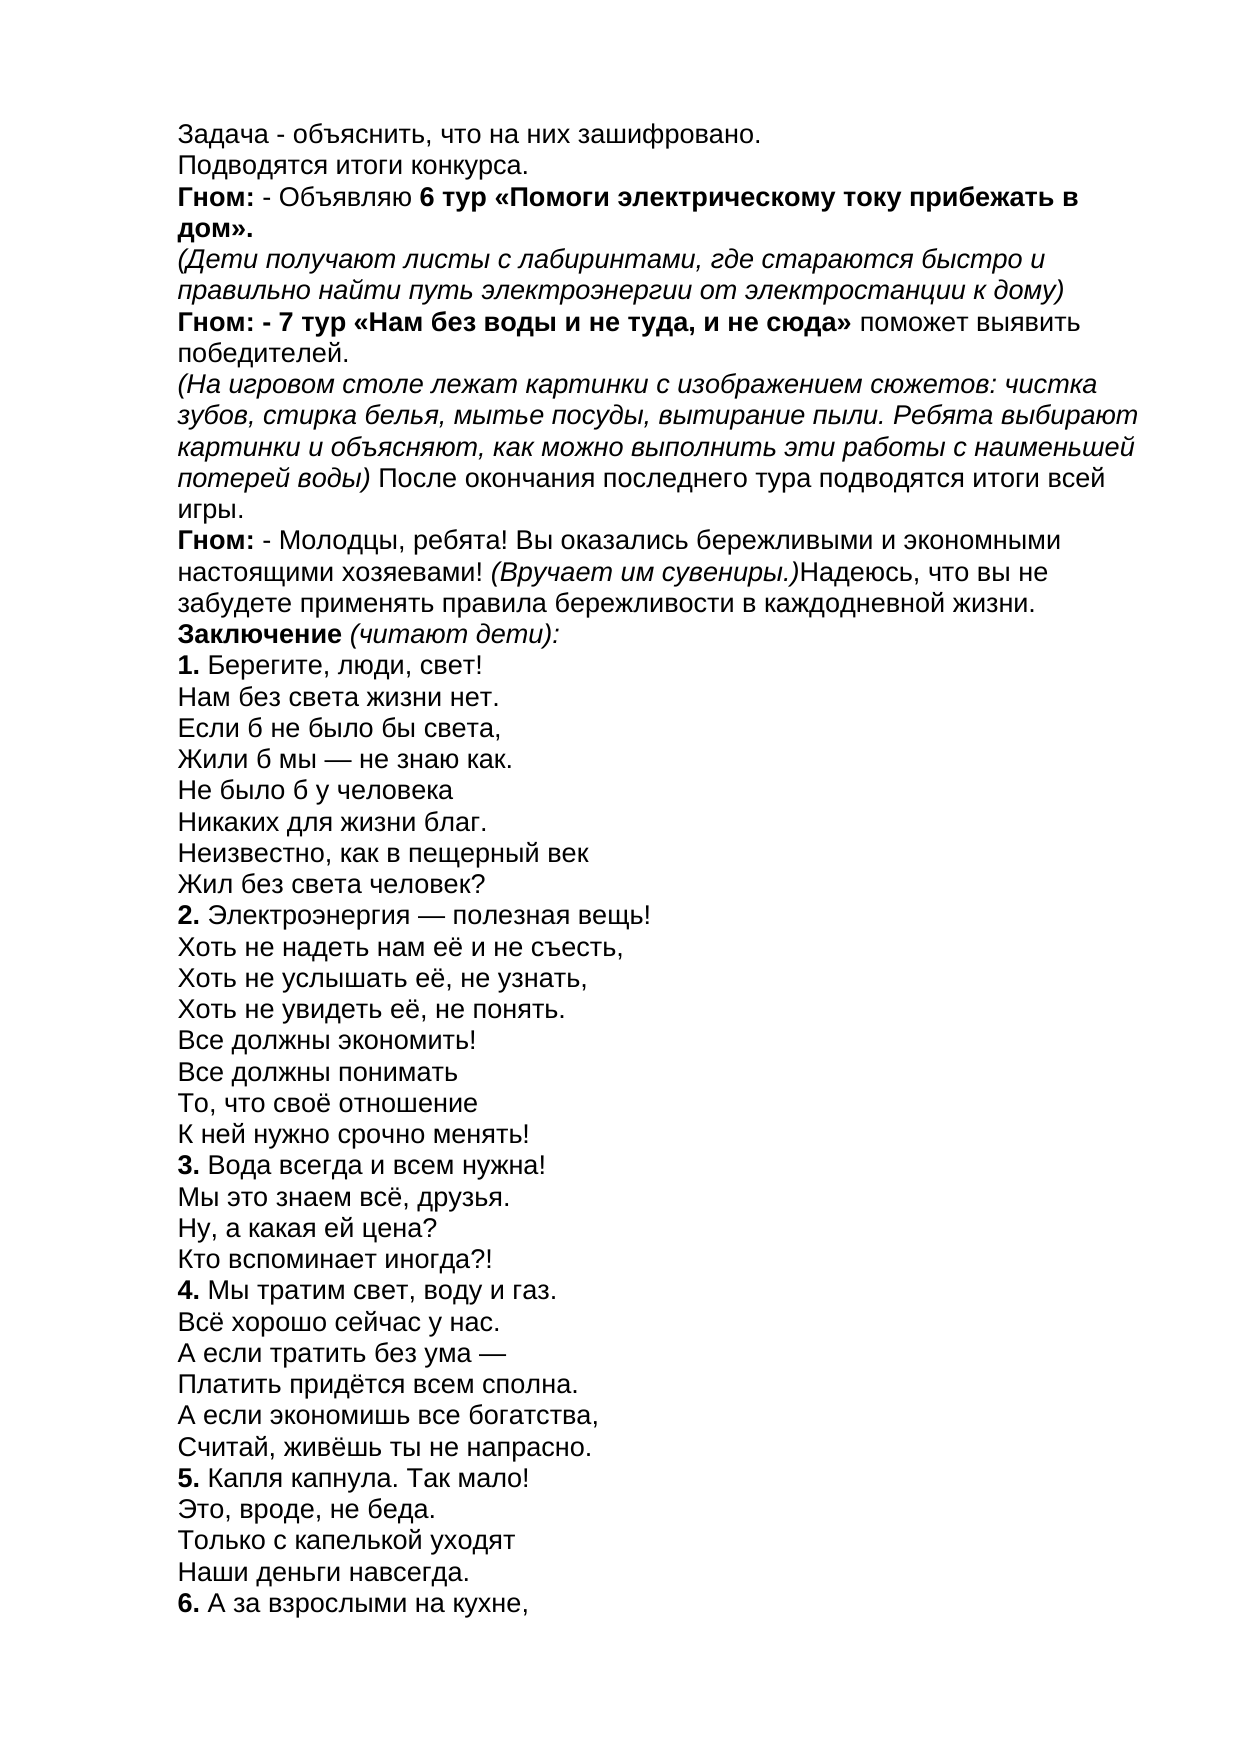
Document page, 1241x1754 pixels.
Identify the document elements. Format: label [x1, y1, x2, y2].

text [177, 118, 1152, 1618]
